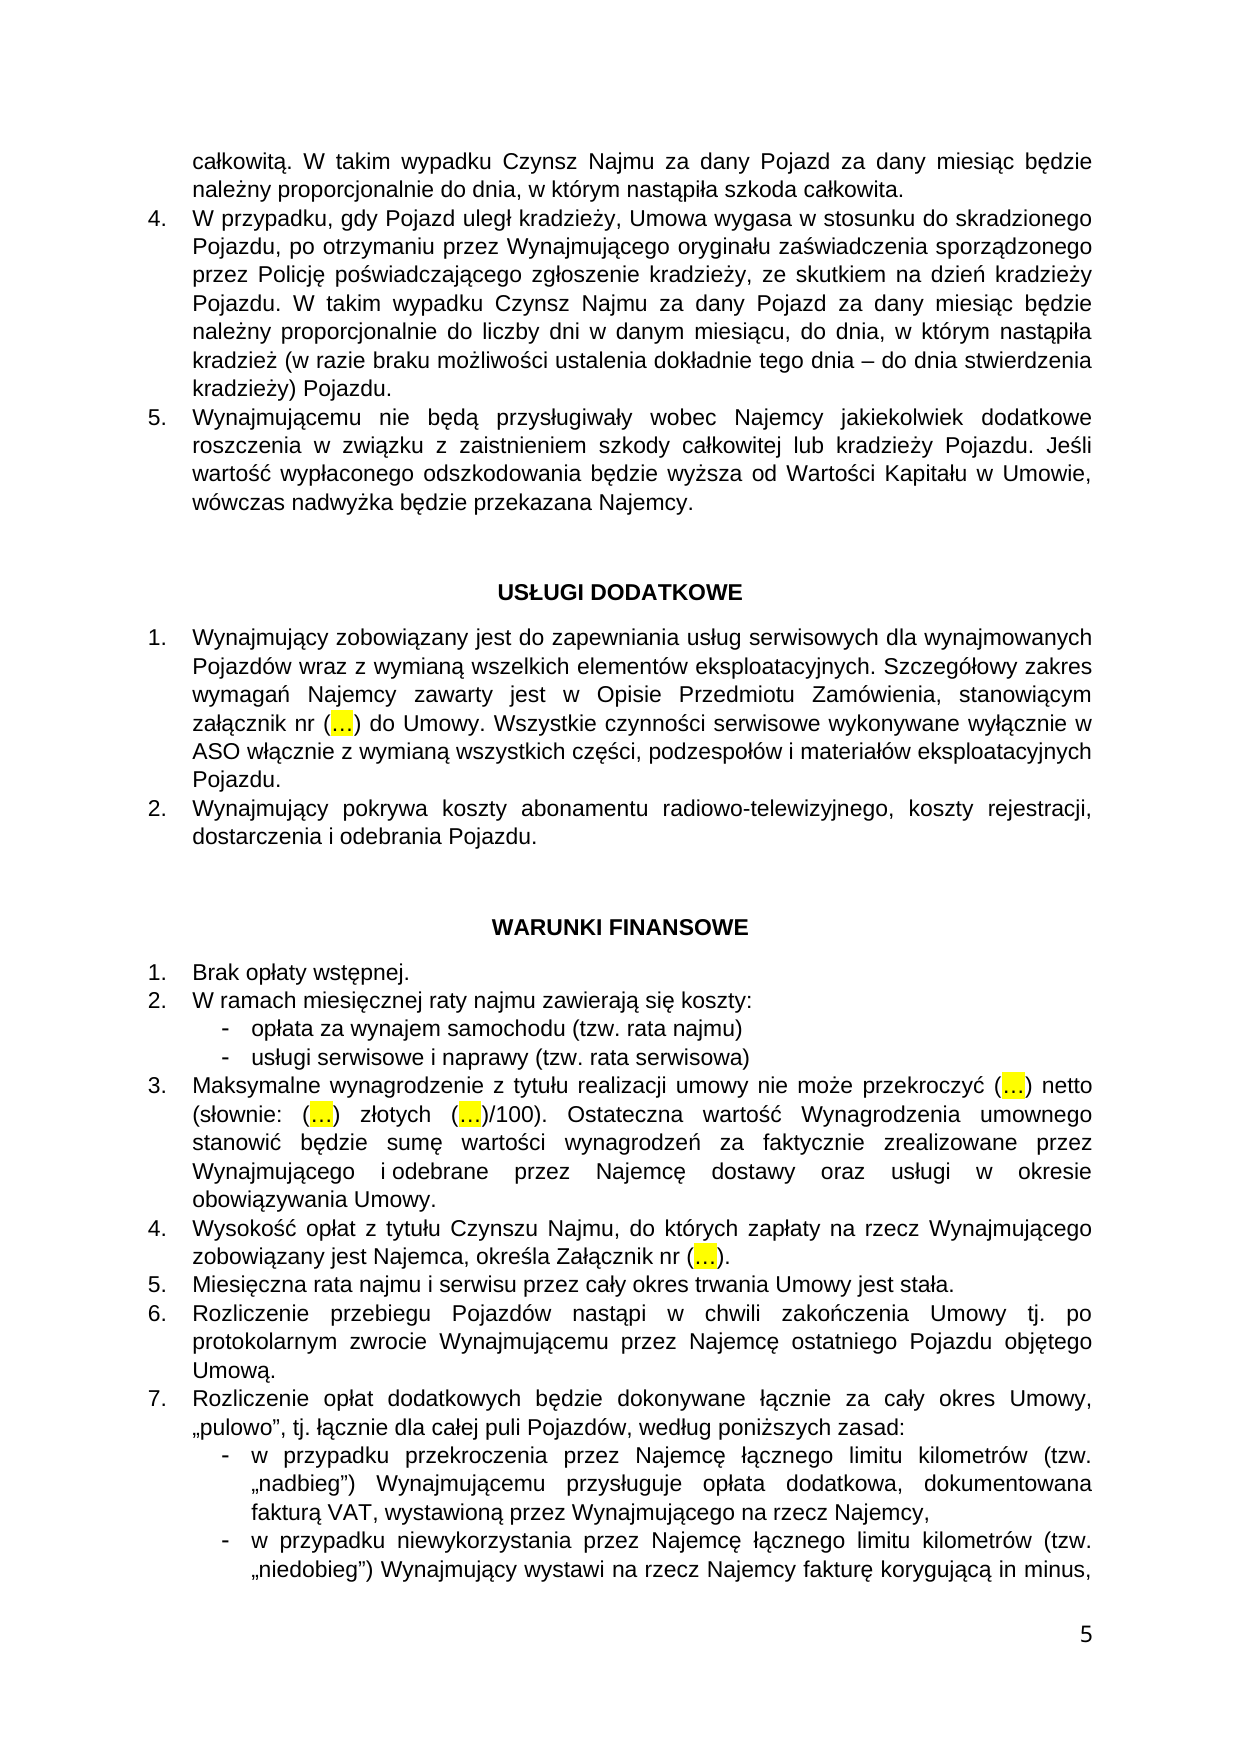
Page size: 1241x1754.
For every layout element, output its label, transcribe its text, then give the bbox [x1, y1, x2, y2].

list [221, 1527, 1093, 1582]
list w przypadku przekroczenia przez Najemcę łącznego limitu kilometrów (tzw. „nadbieg”) Wynajmującemu przysługuje opłata dodatkowa, dokumentowana fakturą VAT, wystawioną przez Wynajmującego na rzecz Najemcy, [221, 1442, 1093, 1525]
list Wynajmującemu nie będą przysługiwały wobec Najemcy jakiekolwiek dodatkowe roszczenia w związku z zaistnieniem szkody całkowitej lub kradzieży Pojazdu. Jeśli wartość wypłaconego odszkodowania będzie wyższa od Wartości Kapitału w Umowie, wówczas nadwyżka będzie przekazana Najemcy. [148, 403, 1093, 515]
text USŁUGI DODATKOWE [148, 579, 1093, 605]
list Rozliczenie przebiegu Pojazdów nastąpi w chwili zakończenia Umowy tj. po protokolarnym zwrocie Wynajmującemu przez Najemcę ostatniego Pojazdu objętego Umową. [148, 1300, 1093, 1383]
list Rozliczenie opłat dodatkowych będzie dokonywane łącznie za cały okres Umowy,„pulowo”, tj. łącznie dla całej puli Pojazdów, według poniższych zasad: [148, 1385, 1093, 1440]
list Miesięczna rata najmu i serwisu przez cały okres trwania Umowy jest stała. [148, 1271, 1093, 1298]
text WARUNKI FINANSOWE [148, 913, 1093, 940]
list Wynajmujący zobowiązany jest do zapewniania usług serwisowych dla wynajmowanych Pojazdów wraz z wymianą wszelkich elementów eksploatacyjnych. Szczegółowy zakres wymagań Najemcy zawarty jest w Opisie Przedmiotu Zamówienia, stanowiącym załącznik nr (…) do Umowy. Wszystkie czynności serwisowe wykonywane wyłącznie w ASO włącznie z wymianą wszystkich części, podzespołów i materiałów eksploatacyjnych Pojazdu. [148, 624, 1093, 793]
list W przypadku, gdy Pojazd uległ kradzieży, Umowa wygasa w stosunku do skradzionego Pojazdu, po otrzymaniu przez Wynajmującego oryginału zaświadczenia sporządzonego przez Policję poświadczającego zgłoszenie kradzieży, ze skutkiem na dzień kradzieży Pojazdu. W takim wypadku Czynsz Najmu za dany Pojazd za dany miesiąc będzie należny proporcjonalnie do liczby dni w danym miesiącu, do dnia, w którym nastąpiła kradzież (w razie braku możliwości ustalenia dokładnie tego dnia – do dnia stwierdzenia kradzieży) Pojazdu. [148, 204, 1093, 401]
list opłata za wynajem samochodu (tzw. rata najmu) [221, 1015, 1093, 1042]
list Wynajmujący pokrywa koszty abonamentu radiowo-telewizyjnego, koszty rejestracji, dostarczenia i odebrania Pojazdu. [148, 795, 1093, 849]
list Brak opłaty wstępnej. [148, 958, 1093, 985]
list Wysokość opłat z tytułu Czynszu Najmu, do których zapłaty na rzecz Wynajmującego zobowiązany jest Najemca, określa Załącznik nr (…). [148, 1214, 1093, 1269]
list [148, 148, 1093, 202]
list W ramach miesięcznej raty najmu zawierają się koszty: [148, 987, 1093, 1013]
list usługi serwisowe i naprawy (tzw. rata serwisowa) [221, 1044, 1093, 1070]
list Maksymalne wynagrodzenie z tytułu realizacji umowy nie może przekroczyć (…) netto (słownie: (…) złotych (…)/100). Ostateczna wartość Wynagrodzenia umownego stanowić będzie sumę wartości wynagrodzeń za faktycznie zrealizowane przez Wynajmującego i odebrane przez Najemcę dostawy oraz usługi w okresie obowiązywania Umowy. [148, 1072, 1093, 1212]
